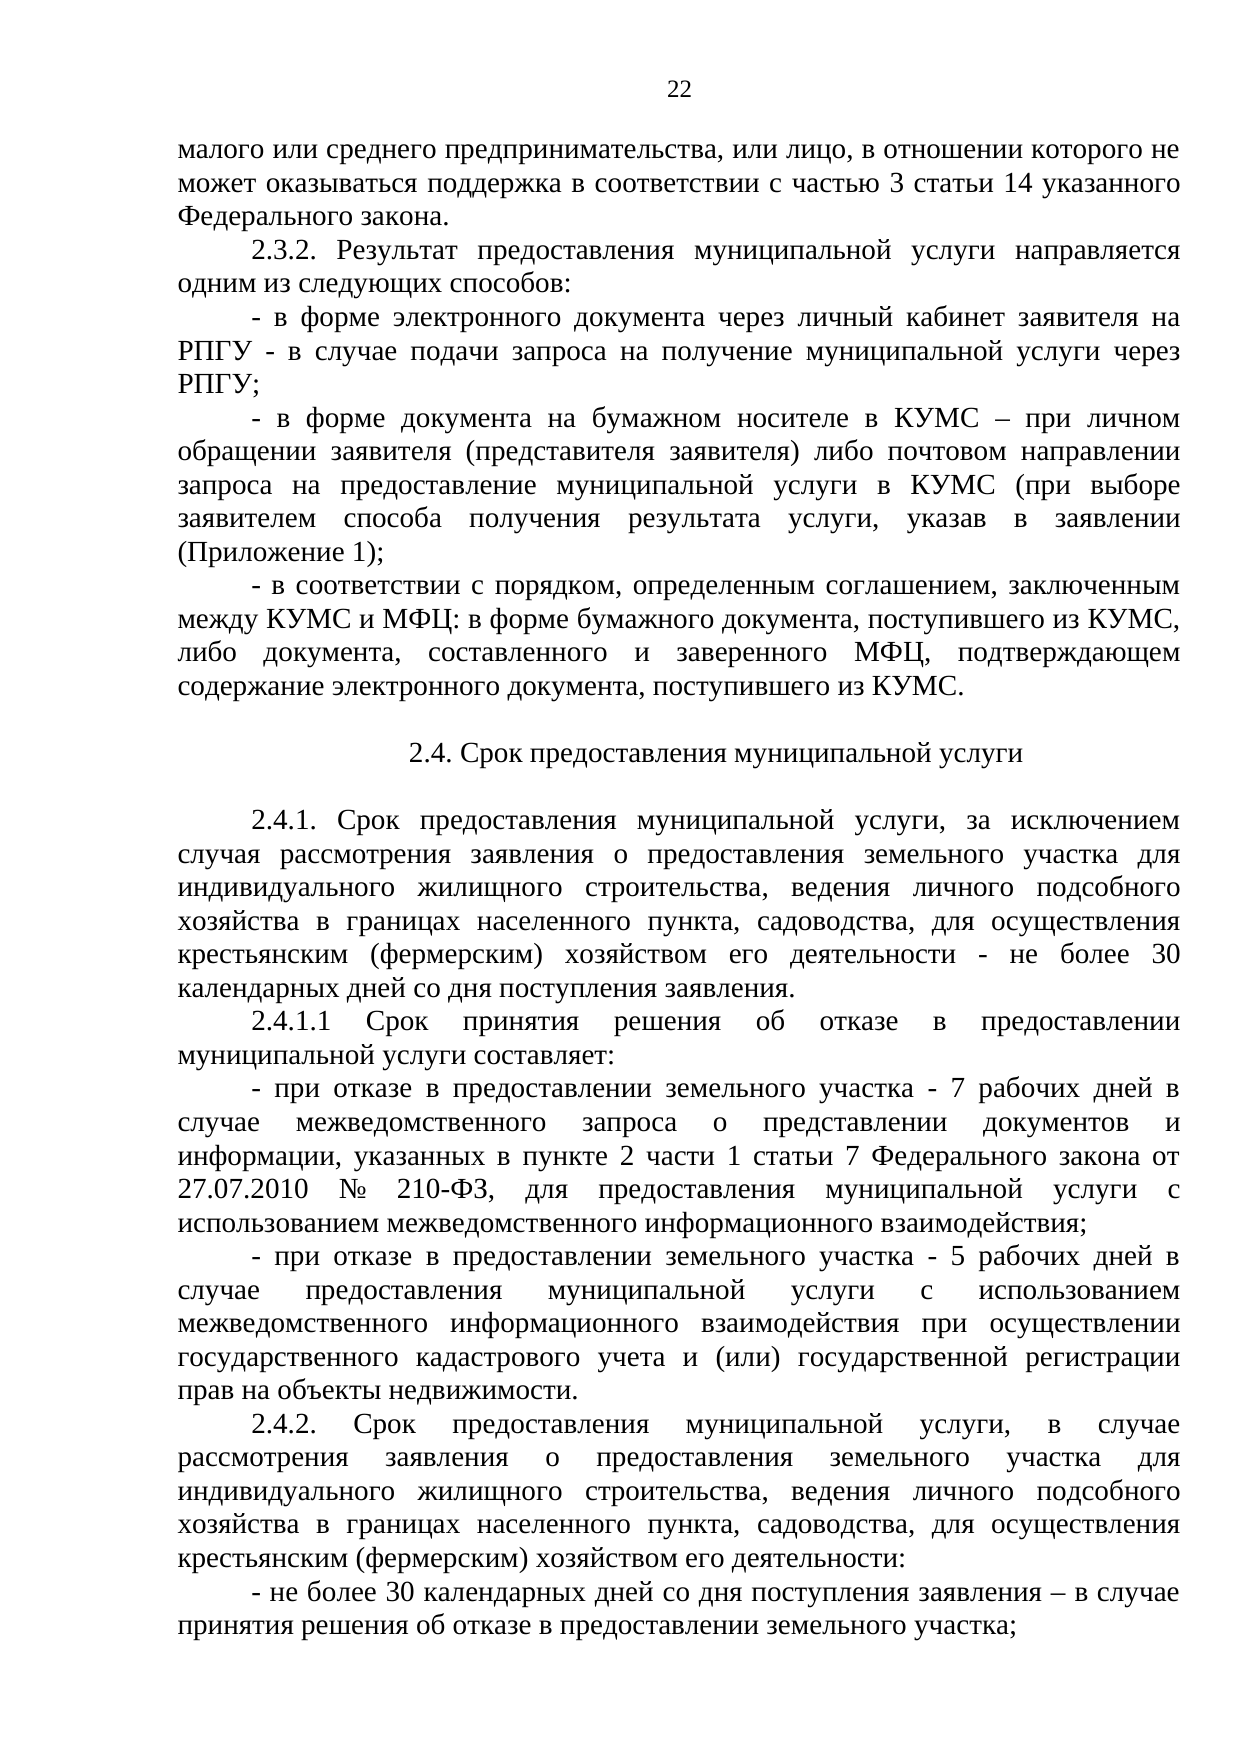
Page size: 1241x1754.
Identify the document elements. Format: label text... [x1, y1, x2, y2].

text - при отказе в предоставлении земельного участка - 5 рабочих дней в случае предоставления муниципальной услуги с использованием межведомственного информационного взаимодействия при осуществлении государственного кадастрового учета и (или) государственной регистрации прав на объекты недвижимости. [177, 1238, 1181, 1406]
text 2.4.1. Срок предоставления муниципальной услуги, за исключением случая рассмотрения заявления о предоставления земельного участка для индивидуального жилищного строительства, ведения личного подсобного хозяйства в границах населенного пункта, садоводства, для осуществления крестьянским (фермерским) хозяйством его деятельности - не более 30 календарных дней со дня поступления заявления. [177, 802, 1181, 1003]
text - в соответствии с порядком, определенным соглашением, заключенным между КУМС и МФЦ: в форме бумажного документа, поступившего из КУМС, либо документа, составленного и заверенного МФЦ, подтверждающем содержание электронного документа, поступившего из КУМС. [177, 567, 1181, 702]
text 2.3.2. Результат предоставления муниципальной услуги направляется одним из следующих способов: [177, 232, 1181, 299]
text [177, 131, 1181, 232]
text 2.4. Срок предоставления муниципальной услуги [177, 735, 1181, 769]
text 2.4.2. Срок предоставления муниципальной услуги, в случае рассмотрения заявления о предоставления земельного участка для индивидуального жилищного строительства, ведения личного подсобного хозяйства в границах населенного пункта, садоводства, для осуществления крестьянским (фермерским) хозяйством его деятельности: [177, 1406, 1181, 1574]
text - в форме электронного документа через личный кабинет заявителя на РПГУ - в случае подачи запроса на получение муниципальной услуги через РПГУ; [177, 299, 1181, 400]
text - в форме документа на бумажном носителе в КУМС – при личном обращении заявителя (представителя заявителя) либо почтовом направлении запроса на предоставление муниципальной услуги в КУМС (при выборе заявителем способа получения результата услуги, указав в заявлении (Приложение 1); [177, 400, 1181, 567]
text - при отказе в предоставлении земельного участка - 7 рабочих дней в случае межведомственного запроса о представлении документов и информации, указанных в пункте 2 части 1 статьи 7 Федерального закона от 27.07.2010 № 210-ФЗ, для предоставления муниципальной услуги с использованием межведомственного информационного взаимодействия; [177, 1071, 1181, 1238]
text - не более 30 календарных дней со дня поступления заявления – в случае принятия решения об отказе в предоставлении земельного участка; [177, 1574, 1181, 1641]
text 2.4.1.1 Срок принятия решения об отказе в предоставлении муниципальной услуги составляет: [177, 1003, 1181, 1071]
